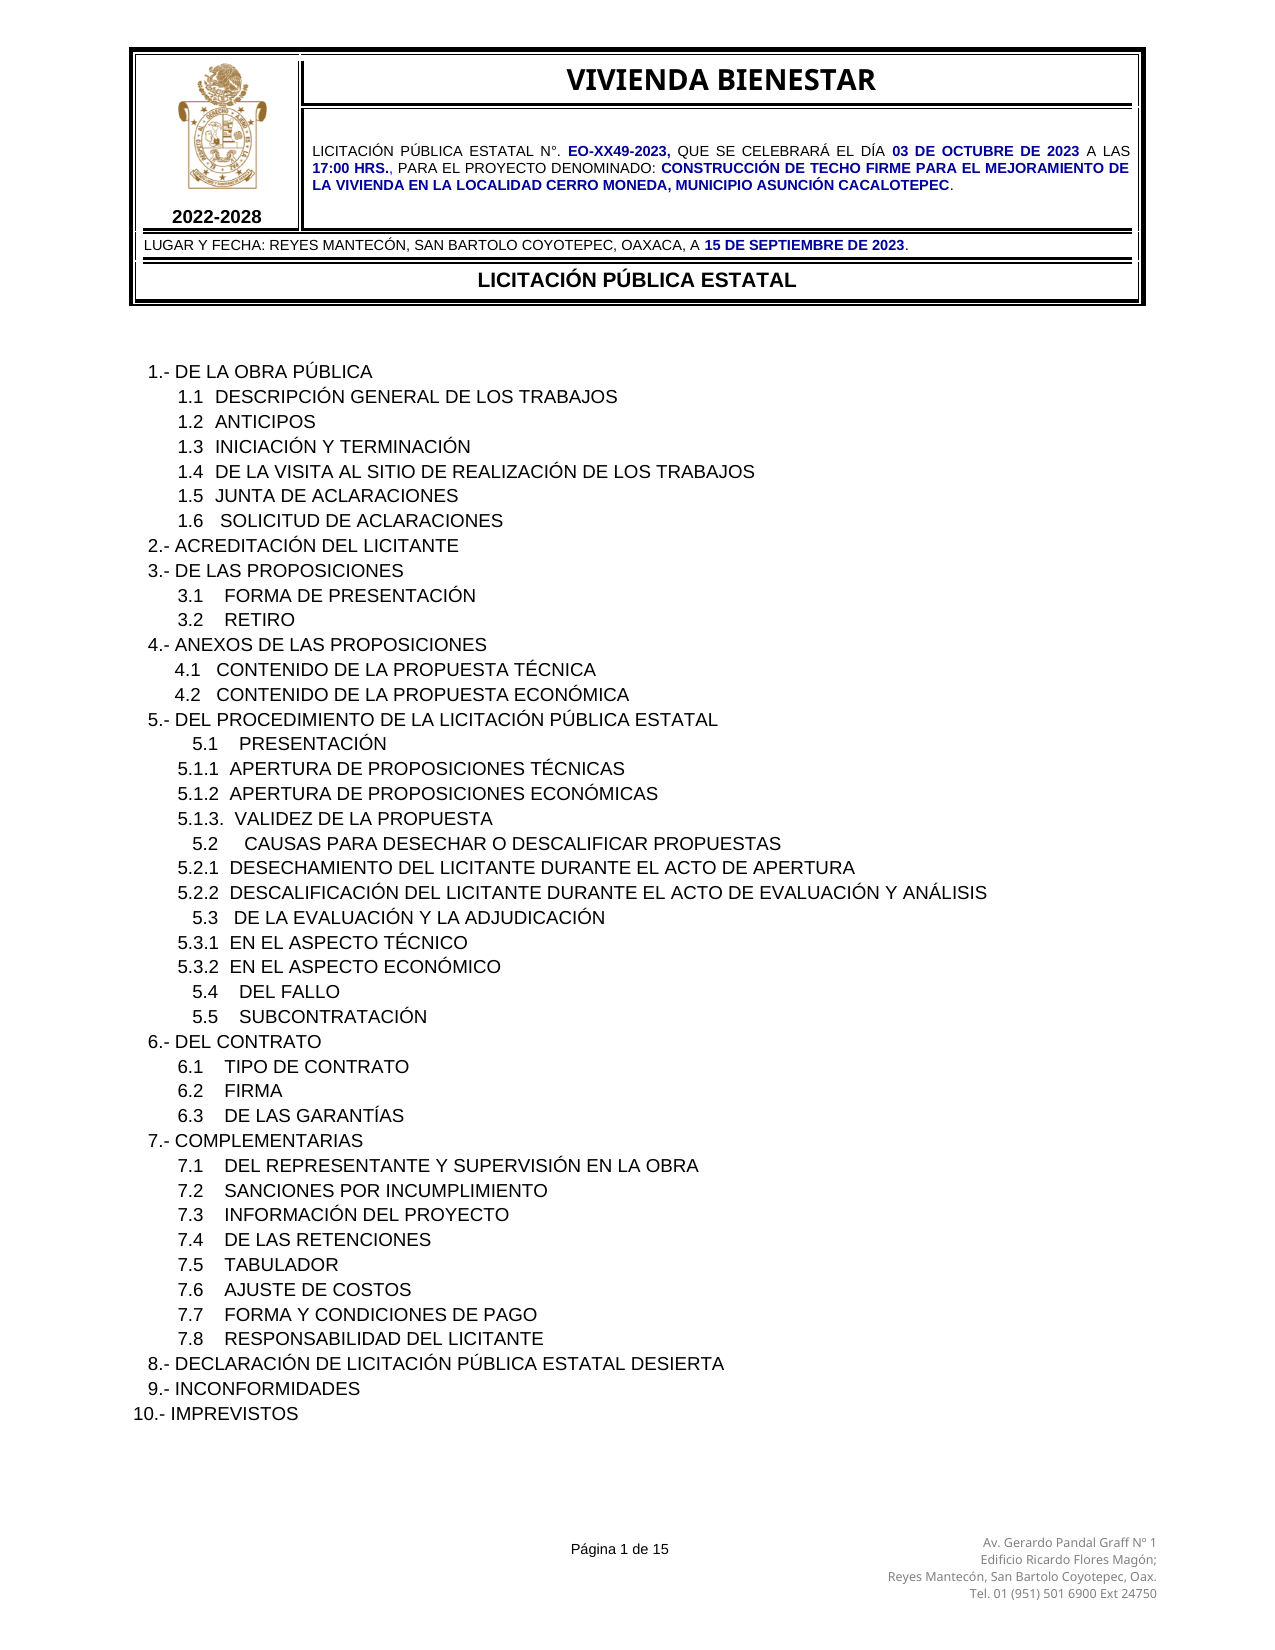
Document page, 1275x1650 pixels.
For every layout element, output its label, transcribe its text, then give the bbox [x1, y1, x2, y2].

text 5.1.3. VALIDEZ DE LA PROPUESTA [177, 807, 1152, 829]
text 7.7 FORMA Y CONDICIONES DE PAGO [177, 1303, 1152, 1325]
text 2.- ACREDITACIÓN DEL LICITANTE [148, 535, 1152, 556]
text 8.- DECLARACIÓN DE LICITACIÓN PÚBLICA ESTATAL DESIERTA [148, 1353, 1152, 1374]
text 4.2 CONTENIDO DE LA PROPUESTA ECONÓMICA [133, 683, 1152, 705]
text 6.1 TIPO DE CONTRATO [177, 1055, 1152, 1077]
text 5.2.2 DESCALIFICACIÓN DEL LICITANTE DURANTE EL ACTO DE EVALUACIÓN Y ANÁLISIS [177, 882, 1152, 903]
text 4.- ANEXOS DE LAS PROPOSICIONES [148, 634, 1152, 656]
text 5.3.1 EN EL ASPECTO TÉCNICO [177, 931, 1152, 953]
text 6.- DEL CONTRATO [148, 1031, 1152, 1052]
text 5.4 DEL FALLO [192, 981, 1152, 1003]
text 7.- COMPLEMENTARIAS [148, 1130, 1152, 1151]
text 10.- IMPREVISTOS [133, 1402, 1152, 1424]
text 5.5 SUBCONTRATACIÓN [192, 1006, 1152, 1027]
text 3.- DE LAS PROPOSICIONES [148, 559, 1152, 581]
list SOLICITUD DE ACLARACIONES [177, 510, 1152, 532]
text 5.1.1 APERTURA DE PROPOSICIONES TÉCNICAS [177, 758, 1152, 779]
text 7.4 DE LAS RETENCIONES [177, 1229, 1152, 1251]
list DE LA VISITA AL SITIO DE REALIZACIÓN DE LOS TRABAJOS [177, 460, 1152, 482]
text 7.5 TABULADOR [177, 1254, 1152, 1275]
picture [172, 59, 269, 188]
list JUNTA DE ACLARACIONES [177, 485, 1152, 507]
text 7.3 INFORMACIÓN DEL PROYECTO [177, 1204, 1152, 1226]
text 9.- INCONFORMIDADES [148, 1378, 1152, 1399]
text 7.2 SANCIONES POR INCUMPLIMIENTO [177, 1179, 1152, 1201]
text 1.- DE LA OBRA PÚBLICA [148, 361, 1152, 383]
list ANTICIPOS [177, 411, 1152, 432]
text 5.3 DE LA EVALUACIÓN Y LA ADJUDICACIÓN [192, 907, 1152, 928]
text 7.1 DEL REPRESENTANTE Y SUPERVISIÓN EN LA OBRA [177, 1154, 1152, 1176]
text 3.2 RETIRO [177, 609, 1152, 631]
list DESCRIPCIÓN GENERAL DE LOS TRABAJOS [177, 386, 1152, 408]
text 5.2 CAUSAS PARA DESECHAR O DESCALIFICAR PROPUESTAS [192, 832, 1152, 854]
text 5.3.2 EN EL ASPECTO ECONÓMICO [177, 956, 1152, 978]
text 3.1 FORMA DE PRESENTACIÓN [177, 584, 1152, 606]
text 5.1.2 APERTURA DE PROPOSICIONES ECONÓMICAS [177, 783, 1152, 804]
list INICIACIÓN Y TERMINACIÓN [177, 436, 1152, 457]
text 6.3 DE LAS GARANTÍAS [177, 1105, 1152, 1127]
text 4.1 CONTENIDO DE LA PROPUESTA TÉCNICA [133, 659, 1152, 680]
text 5.- DEL PROCEDIMIENTO DE LA LICITACIÓN PÚBLICA ESTATAL [148, 708, 1152, 730]
text 7.6 AJUSTE DE COSTOS [177, 1278, 1152, 1300]
text 7.8 RESPONSABILIDAD DEL LICITANTE [177, 1328, 1152, 1350]
text 5.1 PRESENTACIÓN [192, 733, 1152, 755]
text 5.2.1 DESECHAMIENTO DEL LICITANTE DURANTE EL ACTO DE APERTURA [177, 857, 1152, 879]
text 6.2 FIRMA [177, 1080, 1152, 1102]
